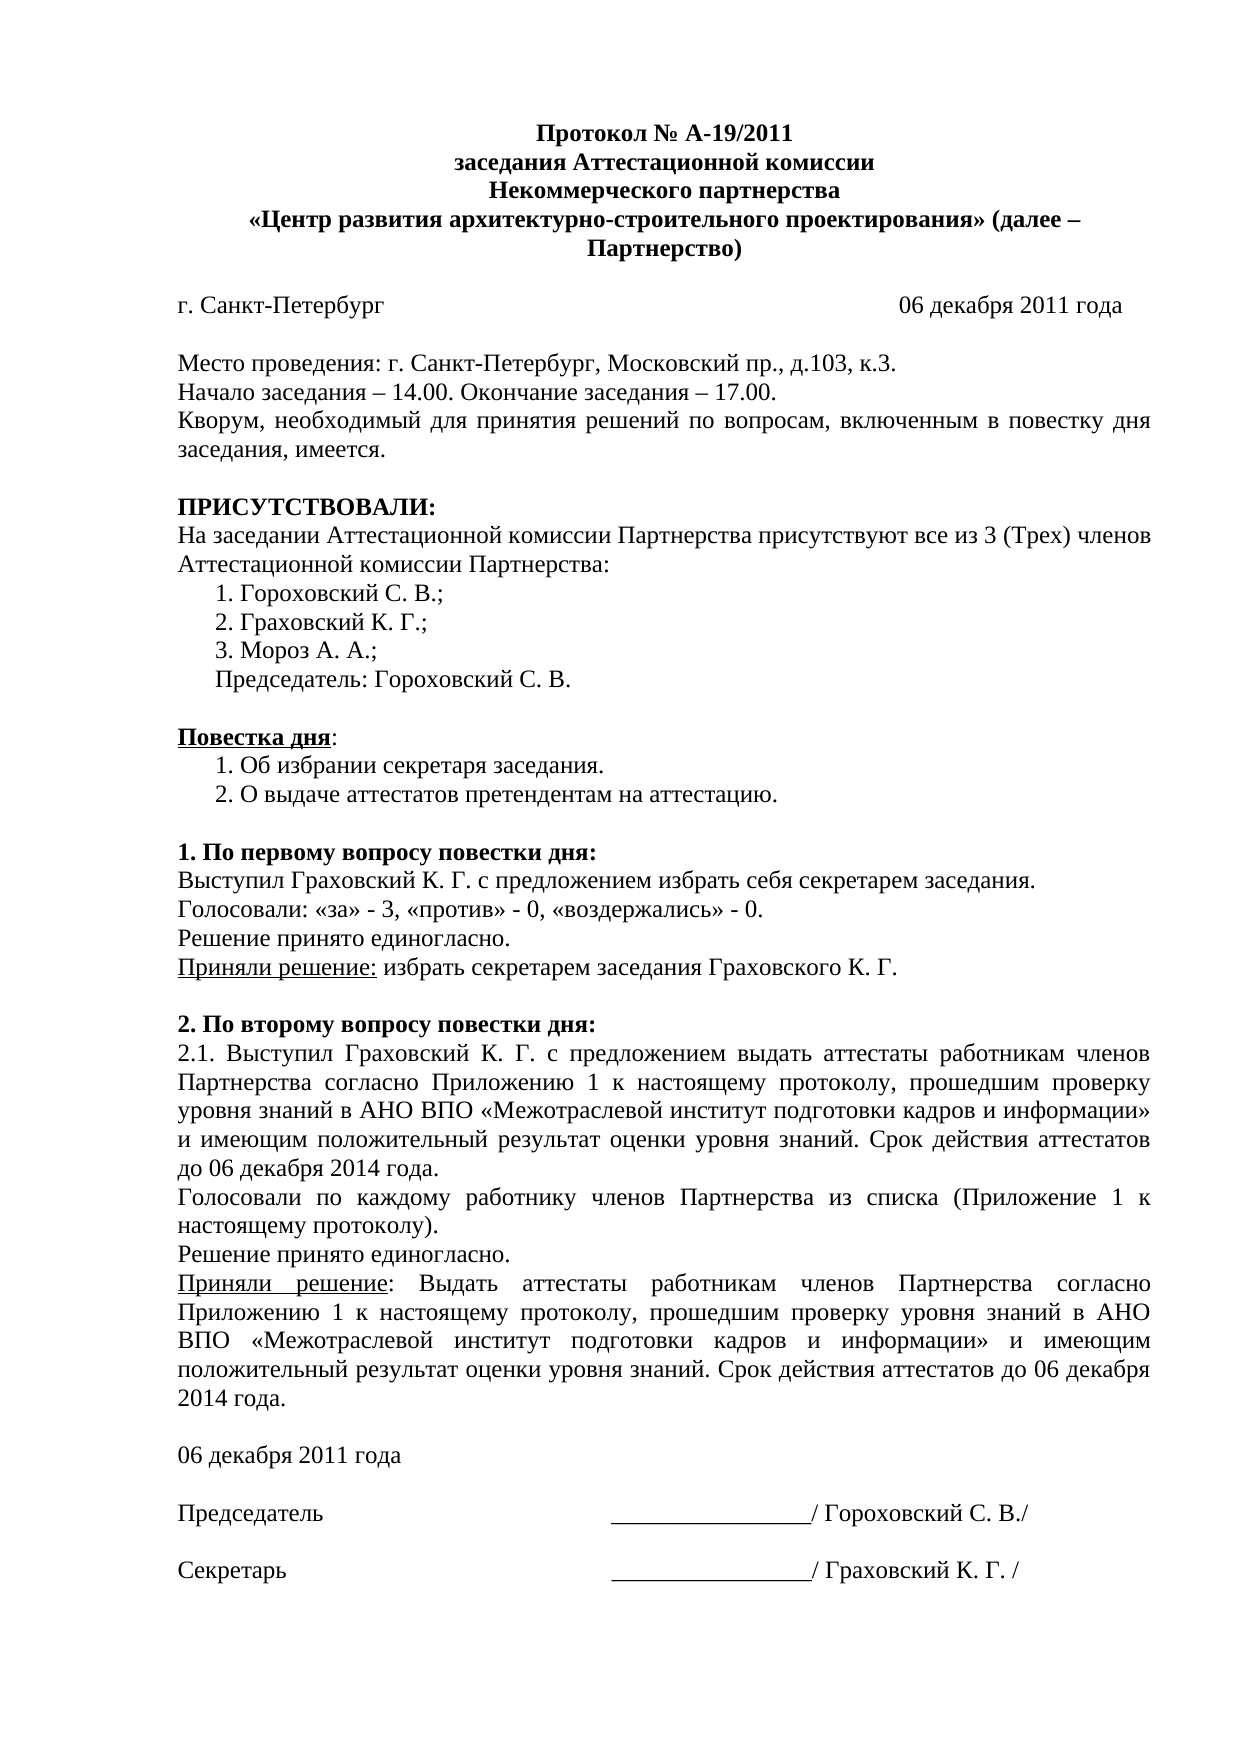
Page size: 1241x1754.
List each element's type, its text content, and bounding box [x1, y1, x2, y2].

text Председатель: Гороховский С. В. [215, 664, 1152, 693]
text 3. Мороз А. А.; [215, 636, 1152, 664]
text Решение принято единогласно. [177, 1239, 1152, 1268]
text На заседании Аттестационной комиссии Партнерства присутствуют все из 3 (Трех) членов Аттестационной комиссии Партнерства: [177, 521, 1152, 578]
text Секретарь ________________/ Граховский К. Г. / [177, 1556, 1152, 1584]
text Протокол № А-19/2011 [177, 118, 1152, 147]
text заседания Аттестационной комиссии [177, 147, 1152, 176]
text 1. По первому вопросу повестки дня: [177, 837, 1152, 866]
text Начало заседания – 14.00. Окончание заседания – 17.00. [177, 377, 1152, 406]
text 06 декабря 2011 года [177, 1441, 1152, 1469]
text 2. По второму вопросу повестки дня: [177, 1009, 1152, 1038]
text ПРИСУТСТВОВАЛИ: [177, 492, 1152, 521]
text Приняли решение: Выдать аттестаты работникам членов Партнерства согласно Приложению 1 к настоящему протоколу, прошедшим проверку уровня знаний в АНО ВПО «Межотраслевой институт подготовки кадров и информации» и имеющим положительный результат оценки уровня знаний. Срок действия аттестатов до 06 декабря 2014 года. [177, 1268, 1152, 1412]
text Кворум, необходимый для принятия решений по вопросам, включенным в повестку дня заседания, имеется. [177, 406, 1152, 463]
text 2. Граховский К. Г.; [215, 607, 1152, 636]
text Приняли решение: избрать секретарем заседания Граховского К. Г. [177, 952, 1152, 981]
text «Центр развития архитектурно-строительного проектирования» (далее – Партнерство) [177, 204, 1152, 262]
text Место проведения: г. Санкт-Петербург, Московский пр., д.103, к.3. [177, 348, 1152, 377]
text Голосовали по каждому работнику членов Партнерства из списка (Приложение 1 к настоящему протоколу). [177, 1182, 1152, 1239]
text Решение принято единогласно. [177, 923, 1152, 952]
text 2. О выдаче аттестатов претендентам на аттестацию. [215, 779, 1152, 808]
text г. Санкт-Петербург 06 декабря 2011 года [177, 291, 1152, 319]
text 2.1. Выступил Граховский К. Г. с предложением выдать аттестаты работникам членов Партнерства согласно Приложению 1 к настоящему протоколу, прошедшим проверку уровня знаний в АНО ВПО «Межотраслевой институт подготовки кадров и информации» и имеющим положительный результат оценки уровня знаний. Срок действия аттестатов до 06 декабря 2014 года. [177, 1038, 1152, 1182]
text Выступил Граховский К. Г. с предложением избрать себя секретарем заседания. [177, 866, 1152, 894]
text Повестка дня: [177, 722, 1152, 751]
text 1. Об избрании секретаря заседания. [215, 751, 1152, 779]
text Голосовали: «за» - 3, «против» - 0, «воздержались» - 0. [177, 894, 1152, 923]
text Председатель ________________/ Гороховский С. В. / [177, 1498, 1152, 1527]
text Некоммерческого партнерства [177, 176, 1152, 204]
text 1. Гороховский С. В.; [215, 578, 1152, 607]
